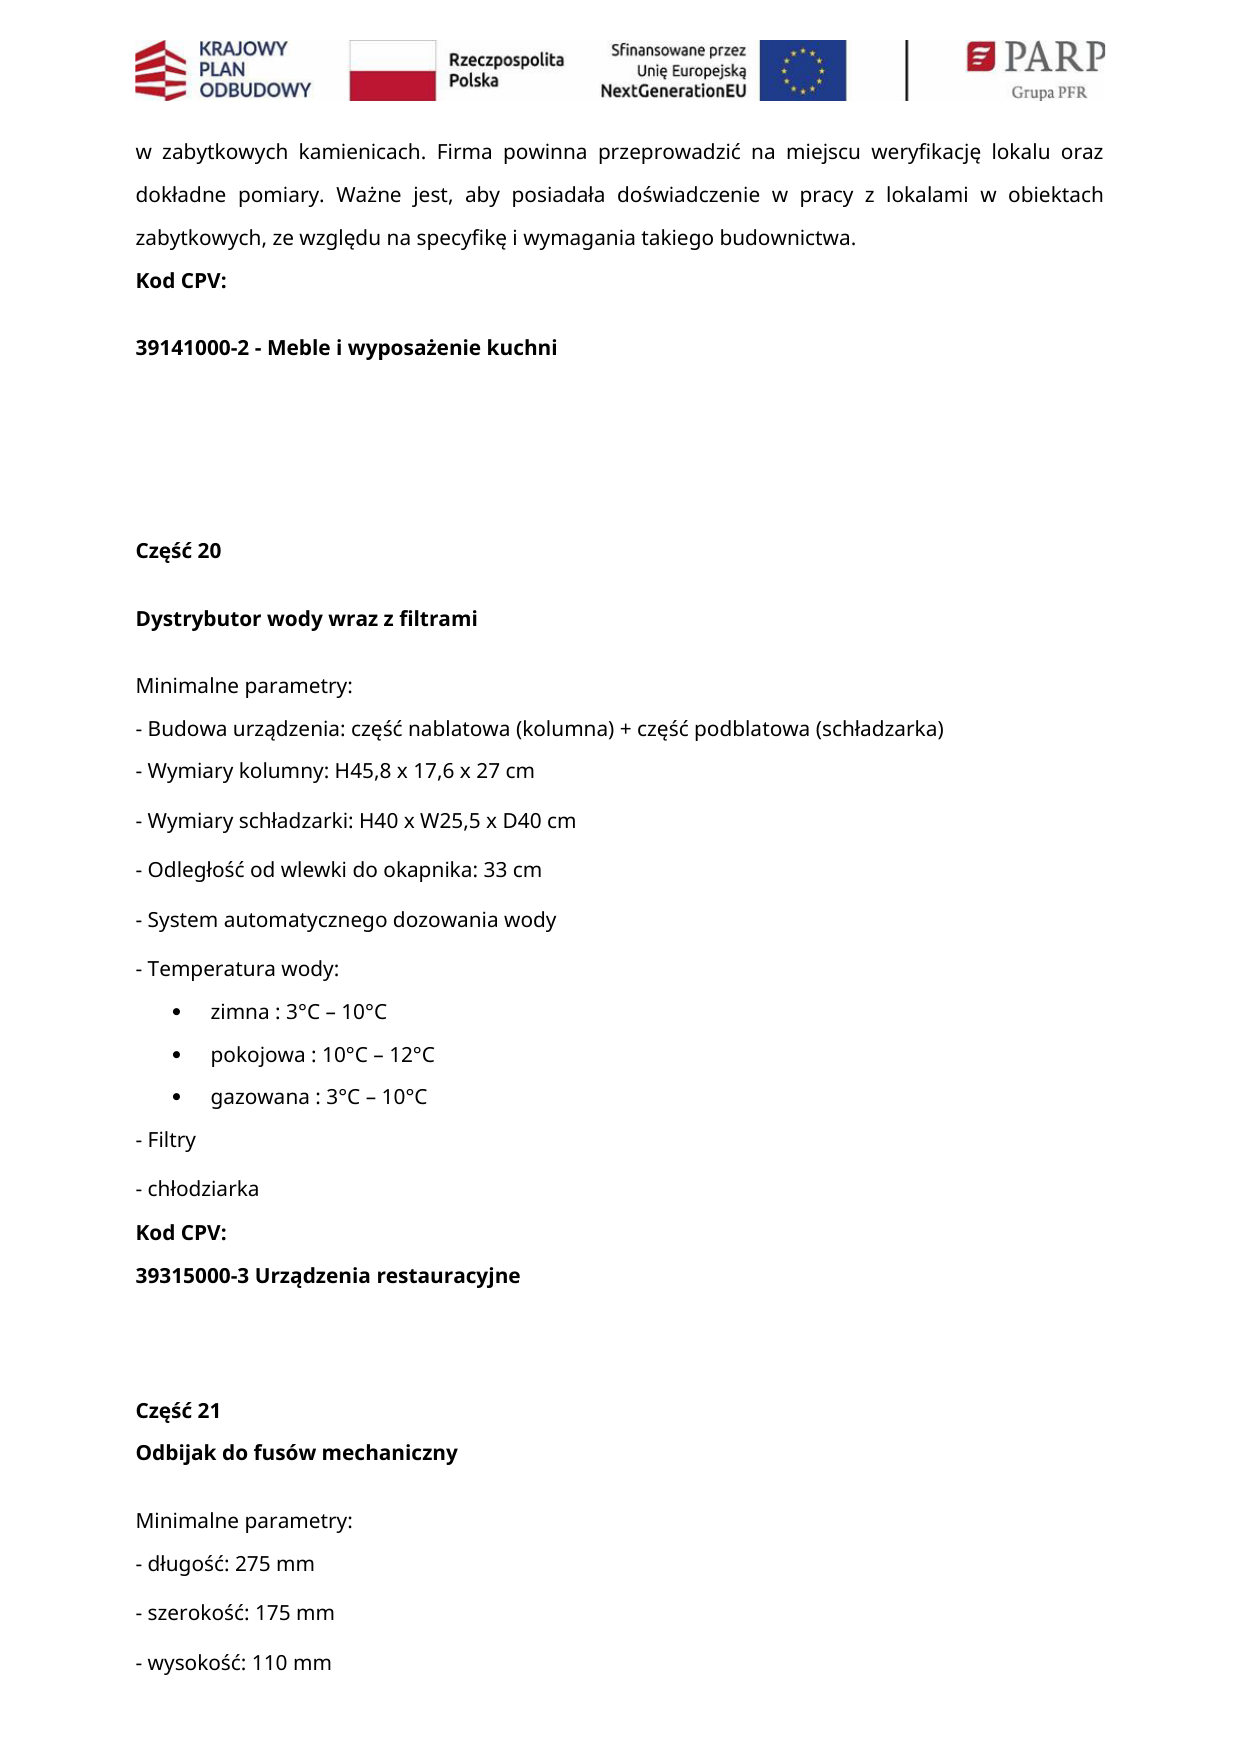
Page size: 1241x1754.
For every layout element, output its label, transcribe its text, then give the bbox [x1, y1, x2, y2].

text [135, 137, 1105, 251]
text - Wymiary schładzarki: H40 x W25,5 x D40 cm [135, 806, 1105, 834]
text Część 21 [135, 1396, 1105, 1424]
text - System automatycznego dozowania wody [135, 905, 1105, 933]
text Część 20 [135, 536, 1105, 565]
text - Wymiary kolumny: H45,8 x 17,6 x 27 cm [135, 757, 1105, 785]
list pokojowa : 10°C – 12°C [173, 1040, 1105, 1068]
list gazowana : 3°C – 10°C [173, 1082, 1105, 1111]
text 39315000-3 Urządzenia restauracyjne [135, 1261, 1105, 1289]
text Dystrybutor wody wraz z filtrami [135, 604, 1105, 632]
text - chłodziarka [135, 1174, 1105, 1203]
text 39141000-2 - Meble i wyposażenie kuchni [135, 333, 1105, 362]
text - szerokość: 175 mm [135, 1598, 1105, 1627]
text - Odległość od wlewki do okapnika: 33 cm [135, 856, 1105, 884]
text Odbijak do fusów mechaniczny [135, 1438, 1105, 1467]
text - Filtry [135, 1125, 1105, 1153]
text - długość: 275 mm [135, 1549, 1105, 1577]
text - Temperatura wody: [135, 954, 1105, 983]
text - wysokość: 110 mm [135, 1648, 1105, 1676]
text Minimalne parametry: [135, 671, 1105, 700]
text Minimalne parametry: [135, 1506, 1105, 1534]
list zimna : 3°C – 10°C [173, 997, 1105, 1026]
text - Budowa urządzenia: część nablatowa (kolumna) + część podblatowa (schładzarka) [135, 714, 1105, 742]
text Kod CPV: [135, 1218, 1105, 1246]
text Kod CPV: [135, 266, 1105, 294]
